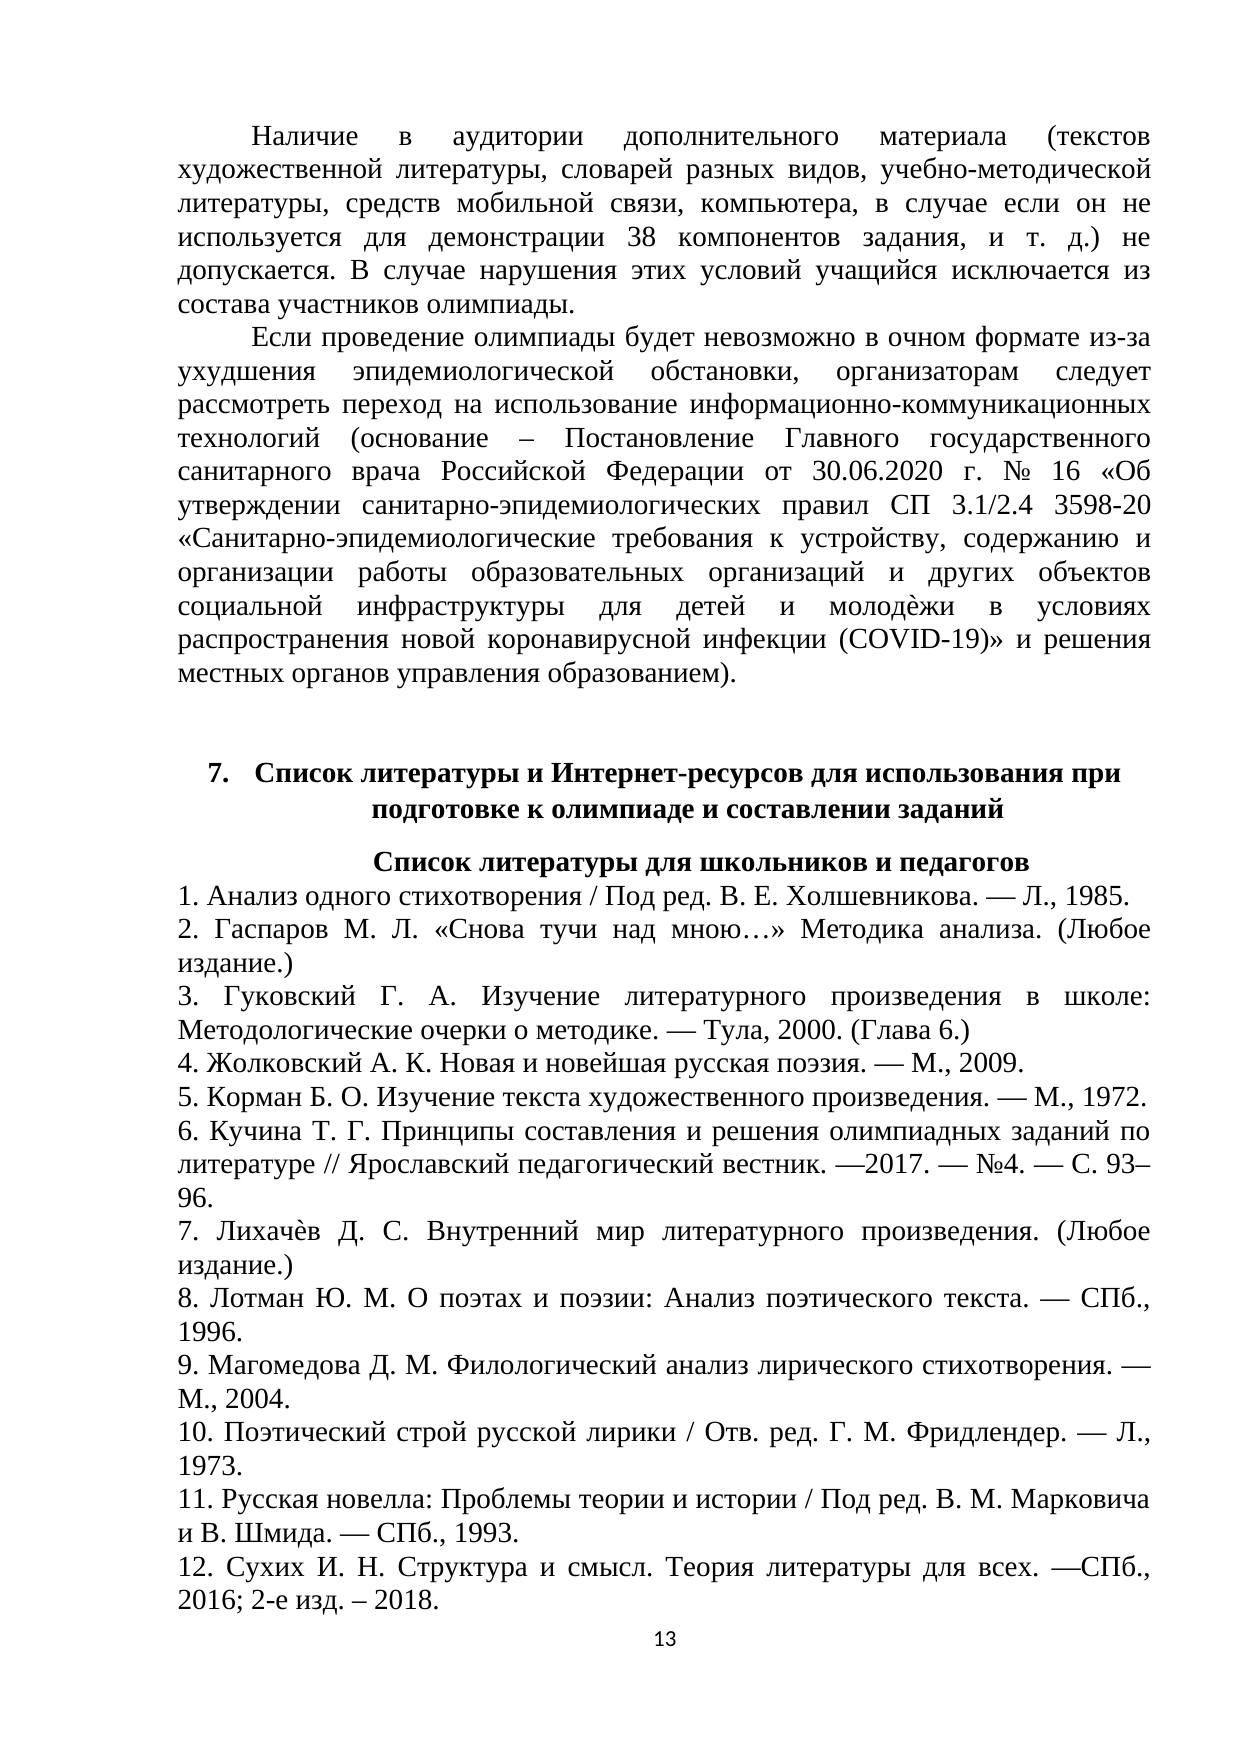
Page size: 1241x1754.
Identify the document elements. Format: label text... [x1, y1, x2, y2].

text 3. Гуковский Г. А. Изучение литературного произведения в школе: Методологические очерки о методике. ― Тула, 2000. (Глава 6.) [177, 978, 1152, 1046]
text 2. Гаспаров М. Л. «Снова тучи над мною…» Методика анализа. (Любое издание.) [177, 911, 1152, 978]
list Наличие в аудитории дополнительного материала (текстов художественной литературы, словарей разных видов, учебно-методической литературы, средств мобильной связи, компьютера, в случае если он не используется для демонстрации 38 компонентов задания, и т. д.) не допускается. В случае нарушения этих условий учащийся исключается из состава участников олимпиады. [177, 118, 1152, 319]
text Список литературы для школьников и педагогов [177, 844, 1152, 878]
text 1. Анализ одного стихотворения / Под ред. В. Е. Холшевникова. ― Л., 1985. [177, 878, 1152, 911]
list Если проведение олимпиады будет невозможно в очном формате из-за ухудшения эпидемиологической обстановки, организаторам следует рассмотреть переход на использование информационно-коммуникационных технологий (основание – Постановление Главного государственного санитарного врача Российской Федерации от 30.06.2020 г. № 16 «Об утверждении санитарно-эпидемиологических правил СП 3.1/2.4 3598-20 «Санитарно-эпидемиологические требования к устройству, содержанию и организации работы образовательных организаций и других объектов социальной инфраструктуры для детей и молодѐжи в условиях распространения новой коронавирусной инфекции (COVID-19)» и решения местных органов управления образованием). [177, 319, 1152, 688]
text 12. Сухих И. Н. Структура и смысл. Теория литературы для всех. ―СПб., 2016; 2-е изд. – 2018. [177, 1549, 1152, 1616]
text 11. Русская новелла: Проблемы теории и истории / Под ред. В. М. Марковича и В. Шмида. ― СПб., 1993. [177, 1482, 1152, 1549]
text 8. Лотман Ю. М. О поэтах и поэзии: Анализ поэтического текста. ― СПб., 1996. [177, 1280, 1152, 1347]
text 9. Магомедова Д. М. Филологический анализ лирического стихотворения. ― М., 2004. [177, 1347, 1152, 1414]
text 4. Жолковский А. К. Новая и новейшая русская поэзия. ― М., 2009. [177, 1046, 1152, 1079]
text 5. Корман Б. О. Изучение текста художественного произведения. ― М., 1972. [177, 1079, 1152, 1113]
text 6. Кучина Т. Г. Принципы составления и решения олимпиадных заданий по литературе // Ярославский педагогический вестник. ―2017. ― №4. ― С. 93–96. [177, 1113, 1152, 1213]
text 10. Поэтический строй русской лирики / Отв. ред. Г. М. Фридлендер. ― Л., 1973. [177, 1414, 1152, 1482]
text 7. Лихачѐв Д. С. Внутренний мир литературного произведения. (Любое издание.) [177, 1213, 1152, 1280]
list Список литературы и Интернет-ресурсов для использования при подготовке к олимпиаде и составлении заданий [177, 755, 1152, 825]
